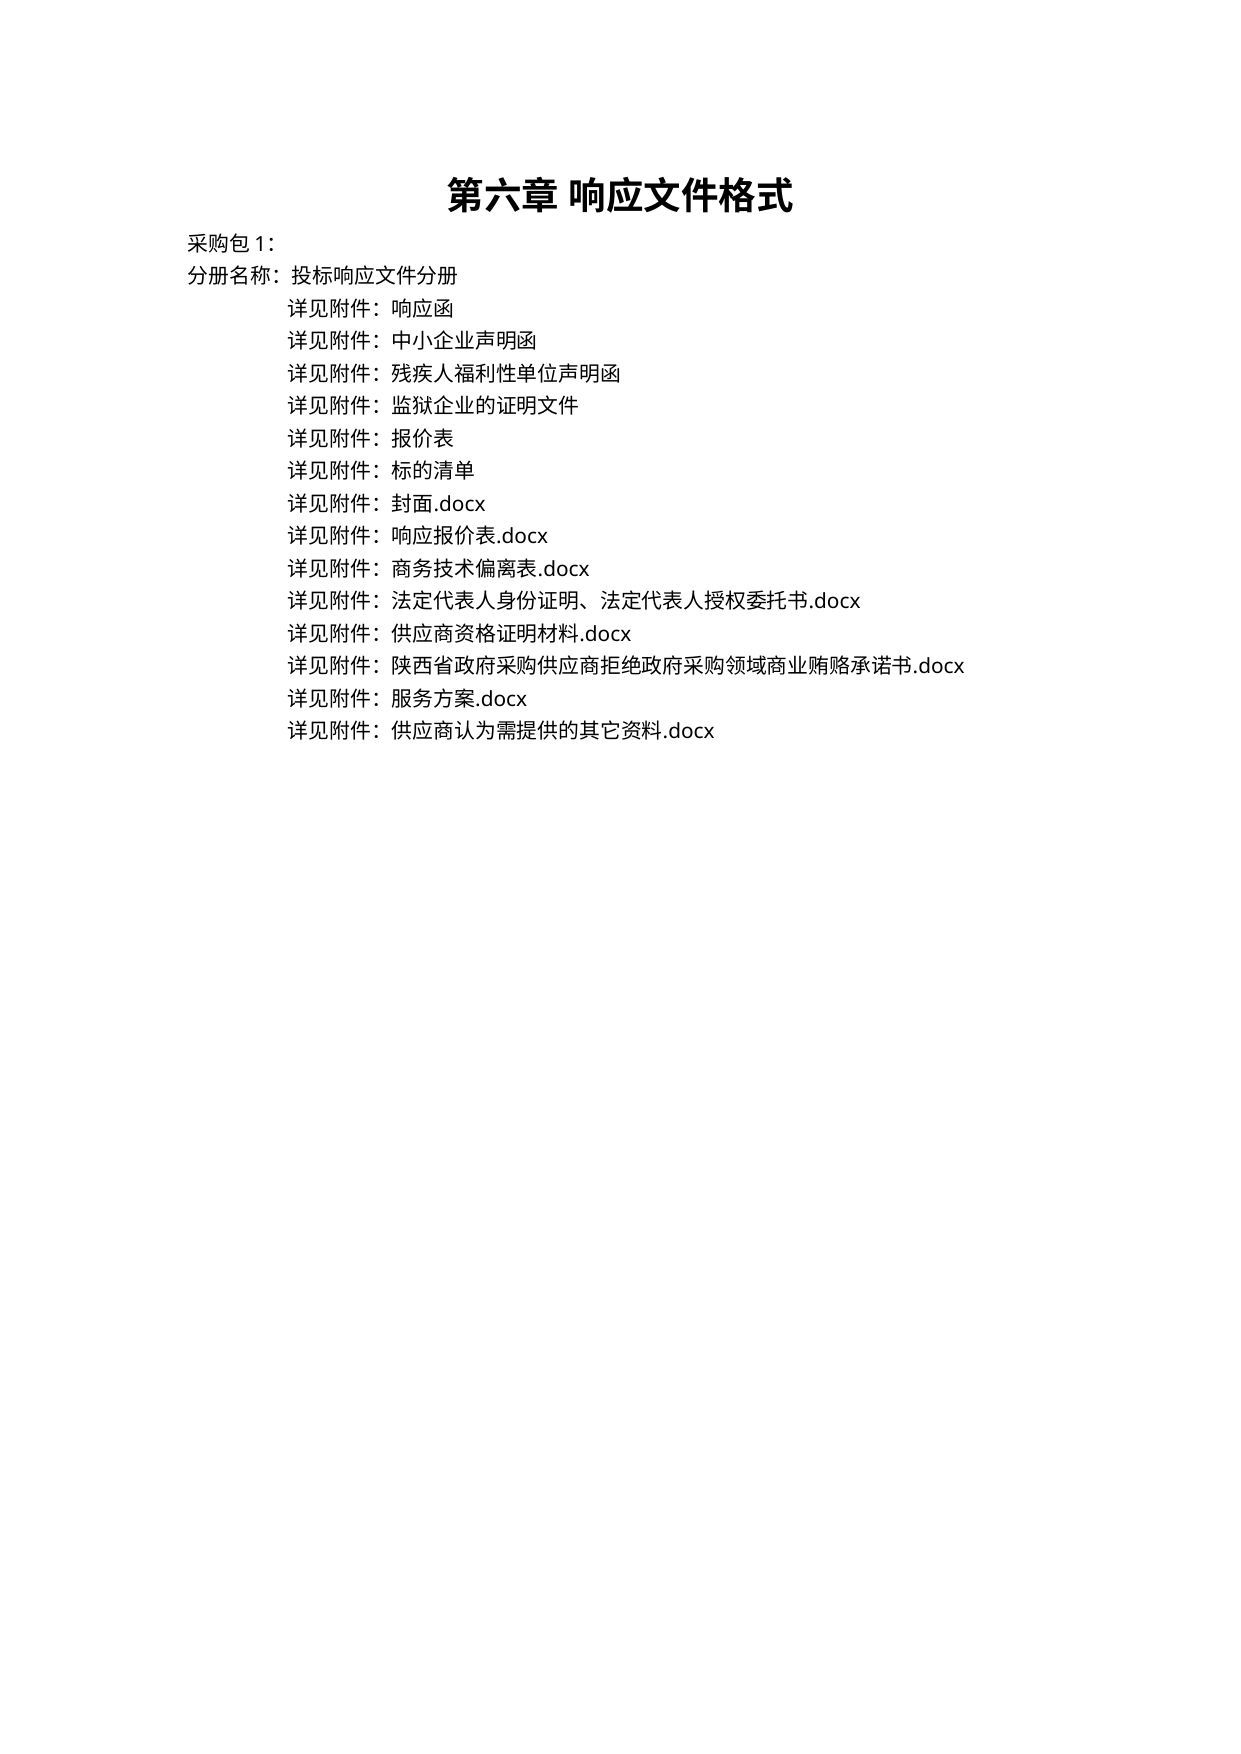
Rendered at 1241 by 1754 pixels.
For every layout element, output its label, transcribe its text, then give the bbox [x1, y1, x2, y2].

text 详见附件：法定代表人身份证明、法定代表人授权委托书.docx [187, 584, 1053, 617]
text 详见附件：报价表 [187, 422, 1053, 454]
text 详见附件：标的清单 [187, 454, 1053, 487]
text 详见附件：供应商认为需提供的其它资料.docx [187, 714, 1053, 747]
text 详见附件：服务方案.docx [187, 682, 1053, 714]
text 分册名称：投标响应文件分册 [187, 259, 1053, 292]
text 采购包1： [187, 227, 1053, 259]
text 详见附件：中小企业声明函 [187, 324, 1053, 357]
text 详见附件：监狱企业的证明文件 [187, 389, 1053, 422]
text 第六章 响应文件格式 [187, 162, 1053, 227]
text 详见附件：响应报价表.docx [187, 519, 1053, 552]
text 详见附件：封面.docx [187, 487, 1053, 519]
text 详见附件：商务技术偏离表.docx [187, 552, 1053, 584]
text 详见附件：响应函 [187, 292, 1053, 324]
text 详见附件：供应商资格证明材料.docx [187, 617, 1053, 649]
text 详见附件：残疾人福利性单位声明函 [187, 357, 1053, 389]
text 详见附件：陕西省政府采购供应商拒绝政府采购领域商业贿赂承诺书.docx [187, 649, 1053, 682]
